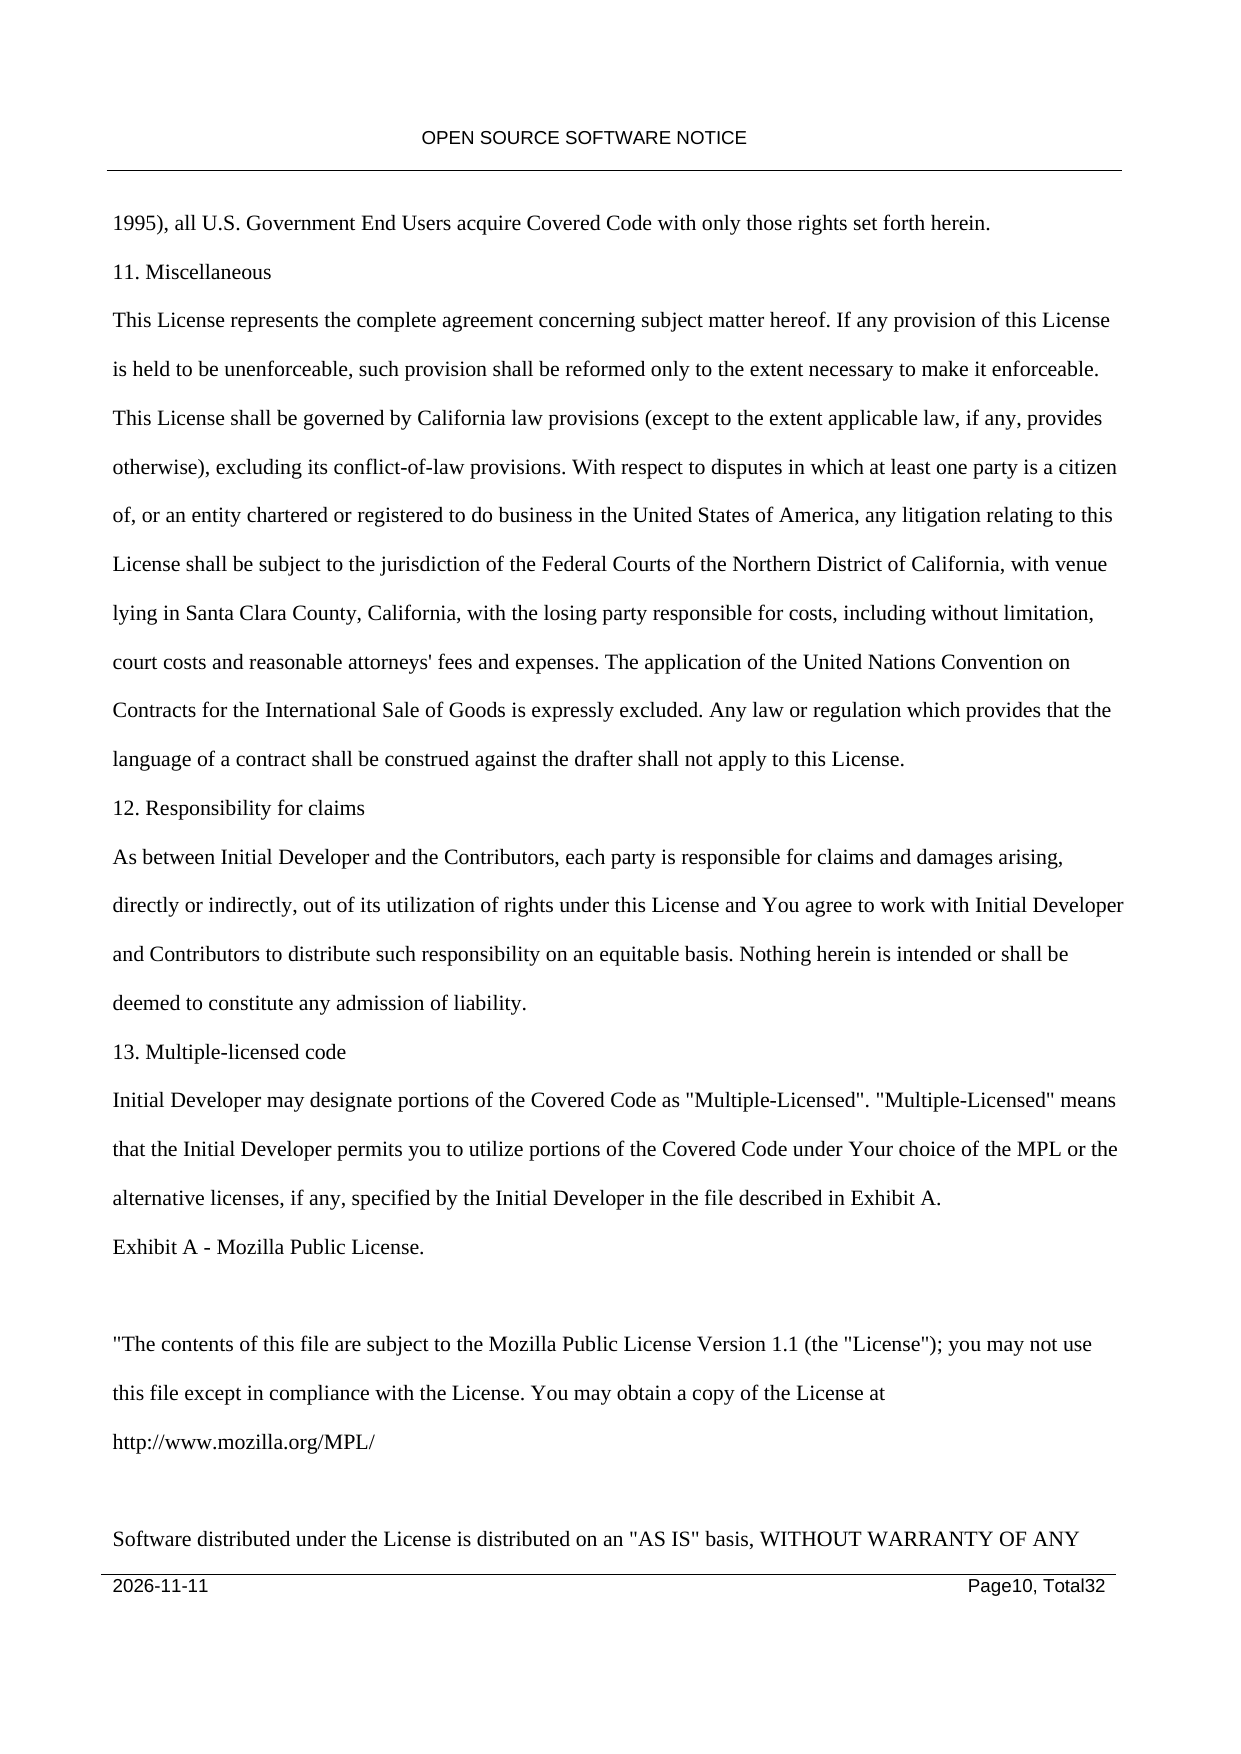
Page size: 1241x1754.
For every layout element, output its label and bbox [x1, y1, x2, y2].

text [112, 206, 1128, 1555]
